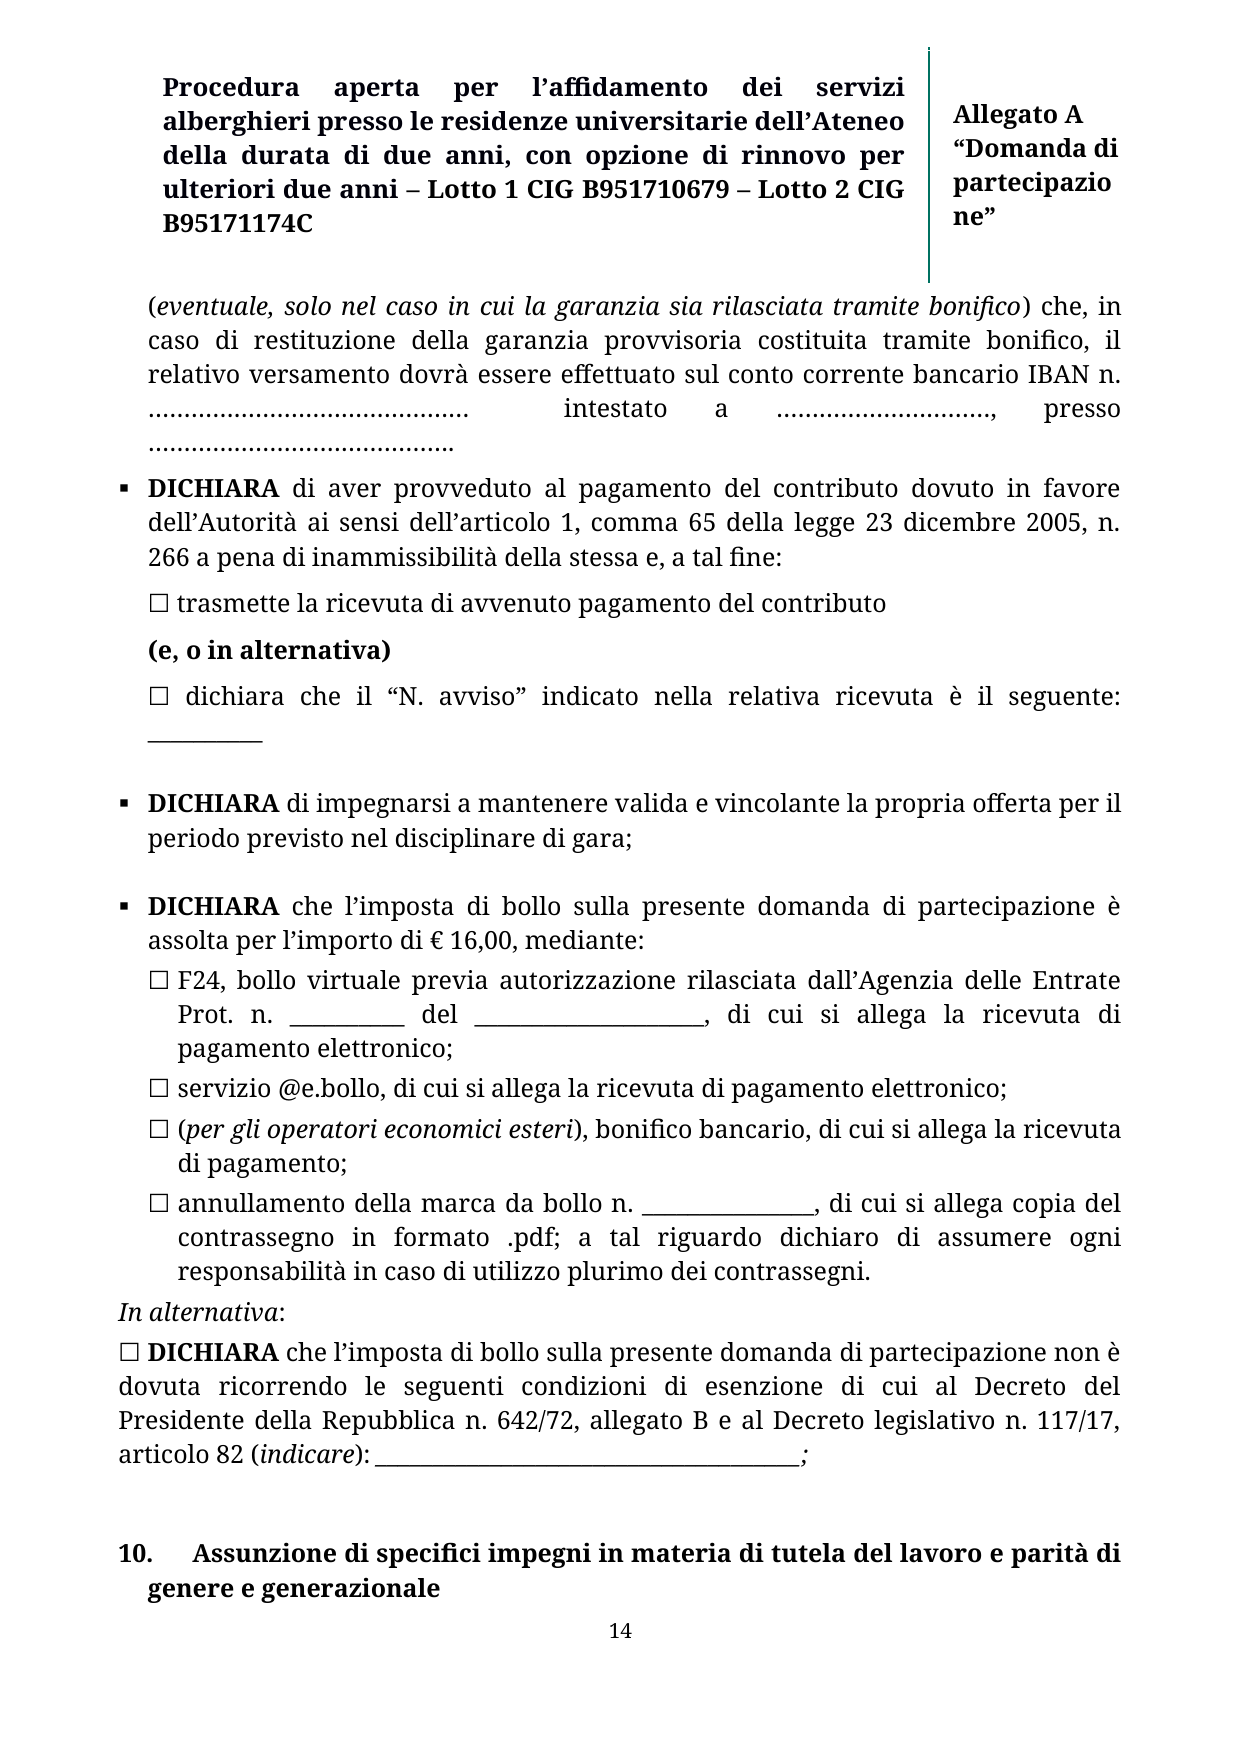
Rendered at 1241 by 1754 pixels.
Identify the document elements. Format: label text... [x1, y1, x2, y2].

list DICHIARA di aver provveduto al pagamento del contributo dovuto in favore dell’Autorità ai sensi dell’articolo 1, comma 65 della legge 23 dicembre 2005, n. 266 a pena di inammissibilità della stessa e, a tal fine: [118, 471, 1122, 573]
list trasmette la ricevuta di avvenuto pagamento del contributo [148, 586, 1122, 620]
list DICHIARA che l’imposta di bollo sulla presente domanda di partecipazione è assolta per l’importo di € 16,00, mediante: [118, 888, 1122, 956]
list dichiara che il “N. avviso” indicato nella relativa ricevuta è il seguente: __________ [148, 679, 1122, 747]
list Assunzione di specifici impegni in materia di tutela del lavoro e parità di genere e generazionale [118, 1536, 1122, 1604]
text (per gli operatori economici esteri), bonifico bancario, di cui si allega la ricevuta di pagamento; [148, 1111, 1122, 1179]
text DICHIARA che l’imposta di bollo sulla presente domanda di partecipazione non è dovuta ricorrendo le seguenti condizioni di esenzione di cui al Decreto del Presidente della Repubblica n. 642/72, allegato B e al Decreto legislativo n. 117/17, articolo 82 (indicare): _____________________________________; [118, 1334, 1122, 1471]
text (eventuale, solo nel caso in cui la garanzia sia rilasciata tramite bonifico) che, in caso di restituzione della garanzia provvisoria costituita tramite bonifico, il relativo versamento dovrà essere effettuato sul conto corrente bancario IBAN n. ……………………………………… intestato a …………………………, presso ……………………………………. [148, 288, 1122, 458]
text annullamento della marca da bollo n. _______________, di cui si allega copia del contrassegno in formato .pdf; a tal riguardo dichiaro di assumere ogni responsabilità in caso di utilizzo plurimo dei contrassegni. [148, 1186, 1122, 1288]
text servizio @e.bollo, di cui si allega la ricevuta di pagamento elettronico; [148, 1071, 1122, 1105]
text F24, bollo virtuale previa autorizzazione rilasciata dall’Agenzia delle Entrate Prot. n. __________ del ____________________, di cui si allega la ricevuta di pagamento elettronico; [148, 963, 1122, 1065]
list (e, o in alternativa) [148, 632, 1122, 666]
list DICHIARA di impegnarsi a mantenere valida e vincolante la propria offerta per il periodo previsto nel disciplinare di gara; [118, 786, 1122, 854]
text In alternativa: [118, 1294, 1122, 1328]
